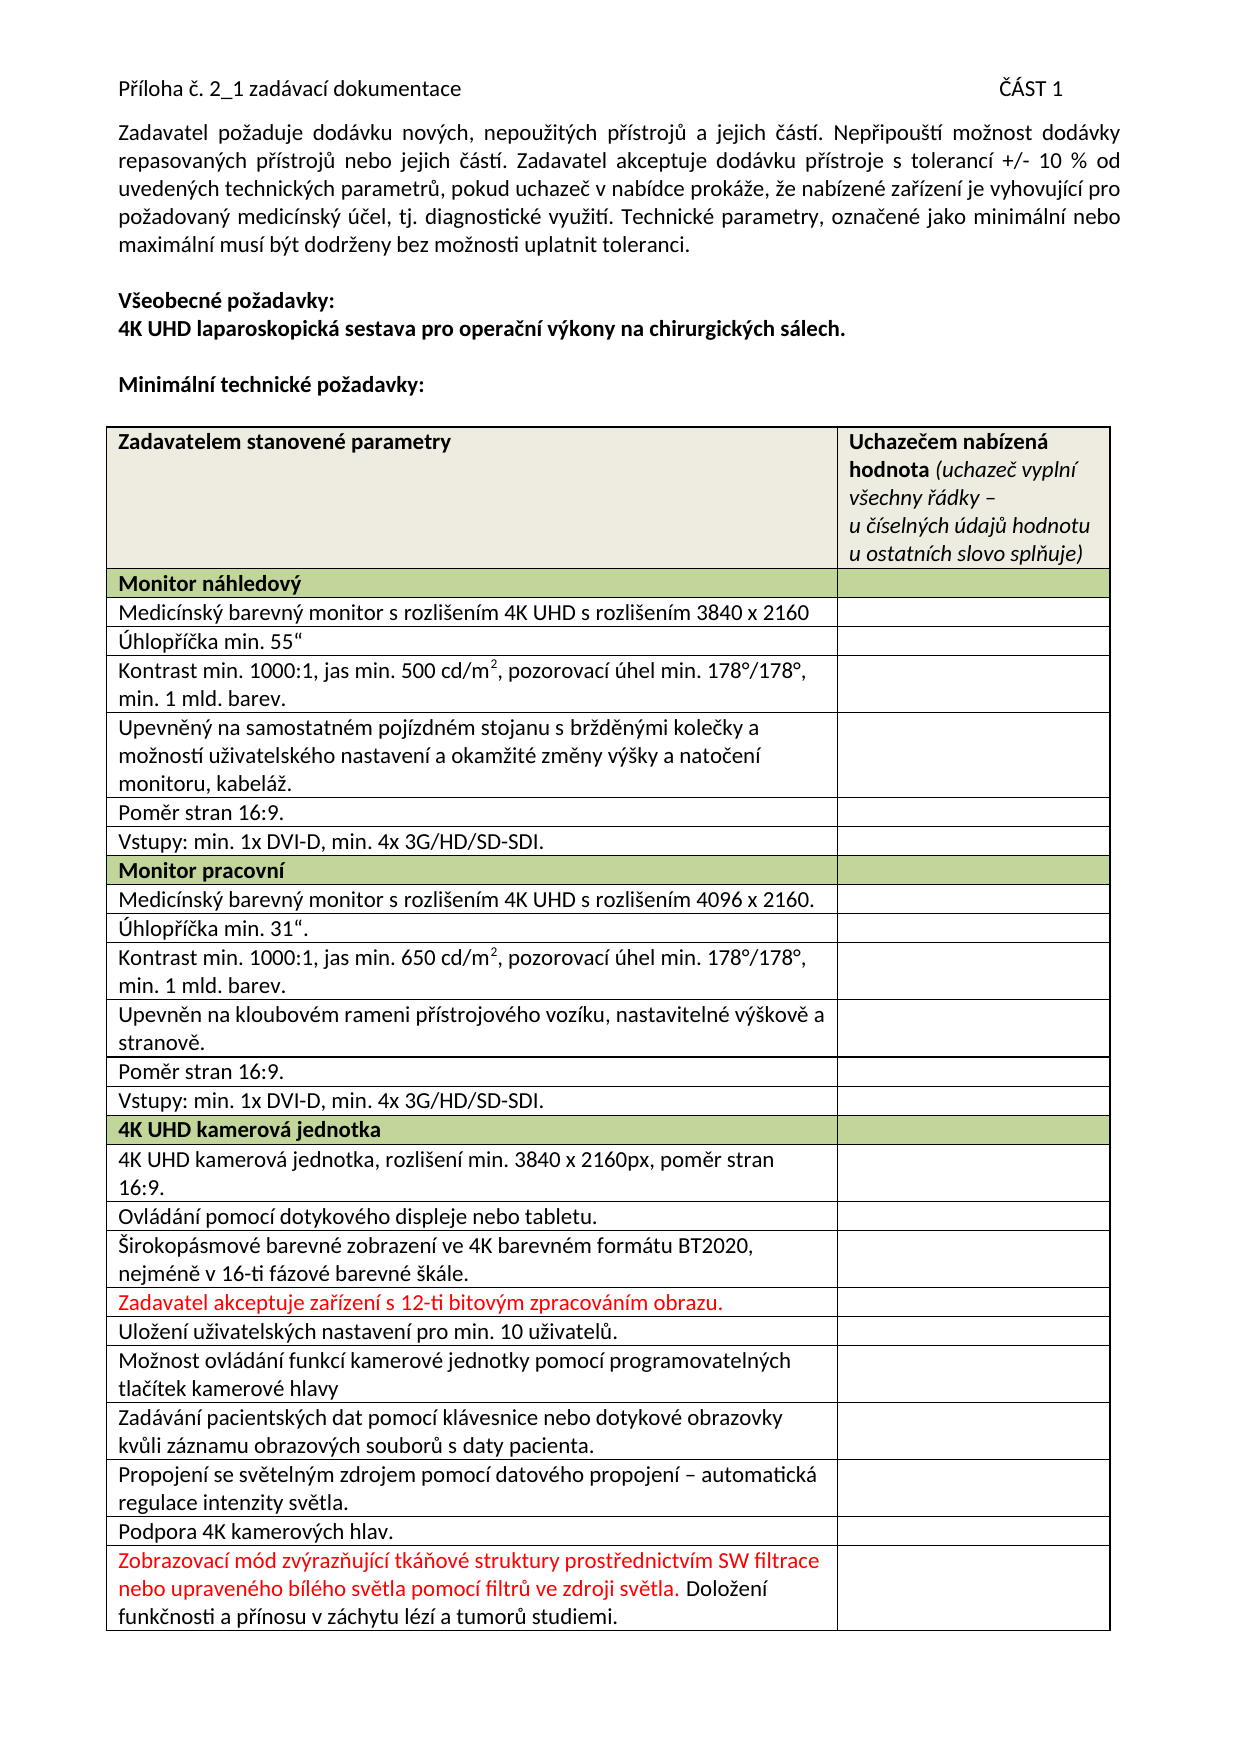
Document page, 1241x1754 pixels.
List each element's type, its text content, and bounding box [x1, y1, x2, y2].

table_cell Zadávání pacientských dat pomocí klávesnice nebo dotykové obrazovky kvůli záznamu obrazových souborů s daty pacienta. [107, 1403, 837, 1459]
table_cell [838, 1288, 1109, 1316]
table_cell [838, 914, 1109, 942]
table_cell [838, 1546, 1109, 1630]
table_cell [838, 1460, 1109, 1516]
text Minimální technické požadavky: [118, 370, 1122, 398]
table_cell Upevněný na samostatném pojízdném stojanu s bržděnými kolečky a možností uživatelského nastavení a okamžité změny výšky a natočení monitoru, kabeláž. [107, 713, 837, 797]
table_cell Poměr stran 16:9. [107, 798, 837, 826]
text 4K UHD laparoskopická sestava pro operační výkony na chirurgických sálech. [118, 314, 1122, 342]
table_cell [838, 1000, 1109, 1056]
table_cell Monitor pracovní [107, 856, 837, 884]
table_cell [838, 827, 1109, 855]
table_cell Vstupy: min. 1x DVI-D, min. 4x 3G/HD/SD-SDI. [107, 1087, 837, 1114]
table_cell Zobrazovací mód zvýrazňující tkáňové struktury prostřednictvím SW filtrace nebo upraveného bílého světla pomocí filtrů ve zdroji světla. Doložení funkčnosti a přínosu v záchytu lézí a tumorů studiemi. [107, 1546, 837, 1630]
table_cell [838, 1145, 1109, 1201]
table_cell [838, 1346, 1109, 1402]
table_cell [838, 1116, 1109, 1144]
table_cell [838, 713, 1109, 797]
table_cell [838, 1517, 1109, 1545]
table_cell [838, 598, 1109, 626]
table_cell Propojení se světelným zdrojem pomocí datového propojení – automatická regulace intenzity světla. [107, 1460, 837, 1516]
table_header Uchazečem nabízená hodnota (uchazeč vyplní všechny řádky – u číselných údajů hodnotu u ostatních slovo splňuje) [838, 428, 1109, 568]
table_cell Poměr stran 16:9. [107, 1058, 837, 1086]
table_cell [838, 1087, 1109, 1114]
table_cell Možnost ovládání funkcí kamerové jednotky pomocí programovatelných tlačítek kamerové hlavy [107, 1346, 837, 1402]
table_cell [838, 798, 1109, 826]
table_cell Širokopásmové barevné zobrazení ve 4K barevném formátu BT2020, nejméně v 16-ti fázové barevné škále. [107, 1231, 837, 1287]
table_cell 4K UHD kamerová jednotka, rozlišení min. 3840 x 2160px, poměr stran 16:9. [107, 1145, 837, 1201]
table_cell [838, 1058, 1109, 1086]
table_cell Kontrast min. 1000:1, jas min. 650 cd/m2, pozorovací úhel min. 178°/178°, min. 1 mld. barev. [107, 943, 837, 999]
text Všeobecné požadavky: [118, 286, 1122, 314]
table_cell Uložení uživatelských nastavení pro min. 10 uživatelů. [107, 1317, 837, 1345]
table_cell [838, 1403, 1109, 1459]
table_cell [838, 856, 1109, 884]
table_cell [838, 1202, 1109, 1230]
table_cell [838, 569, 1109, 597]
table_cell Monitor náhledový [107, 569, 837, 597]
table_cell Úhlopříčka min. 55“ [107, 627, 837, 655]
table_cell Úhlopříčka min. 31“. [107, 914, 837, 942]
table_header Zadavatelem stanovené parametry [107, 428, 837, 568]
table_cell 4K UHD kamerová jednotka [107, 1116, 837, 1144]
table_cell [838, 656, 1109, 712]
table_cell [838, 1231, 1109, 1287]
table_cell Vstupy: min. 1x DVI-D, min. 4x 3G/HD/SD-SDI. [107, 827, 837, 855]
table_cell [838, 943, 1109, 999]
table_cell Zadavatel akceptuje zařízení s 12-ti bitovým zpracováním obrazu. [107, 1288, 837, 1316]
table_cell Ovládání pomocí dotykového displeje nebo tabletu. [107, 1202, 837, 1230]
table_cell [838, 885, 1109, 913]
table_cell [838, 627, 1109, 655]
table_cell Medicínský barevný monitor s rozlišením 4K UHD s rozlišením 3840 x 2160 [107, 598, 837, 626]
table_cell [838, 1317, 1109, 1345]
table_cell Kontrast min. 1000:1, jas min. 500 cd/m2, pozorovací úhel min. 178°/178°, min. 1 mld. barev. [107, 656, 837, 712]
table_cell Upevněn na kloubovém rameni přístrojového vozíku, nastavitelné výškově a stranově. [107, 1000, 837, 1056]
table_cell Medicínský barevný monitor s rozlišením 4K UHD s rozlišením 4096 x 2160. [107, 885, 837, 913]
text Zadavatel požaduje dodávku nových, nepoužitých přístrojů a jejich částí. Nepřipouští možnost dodávky repasovaných přístrojů nebo jejich částí. Zadavatel akceptuje dodávku přístroje s tolerancí +/- 10 % od uvedených technických parametrů, pokud uchazeč v nabídce prokáže, že nabízené zařízení je vyhovující pro požadovaný medicínský účel, tj. diagnostické využití. Technické parametry, označené jako minimální nebo maximální musí být dodrženy bez možnosti uplatnit toleranci. [118, 118, 1122, 258]
table_cell Podpora 4K kamerových hlav. [107, 1517, 837, 1545]
